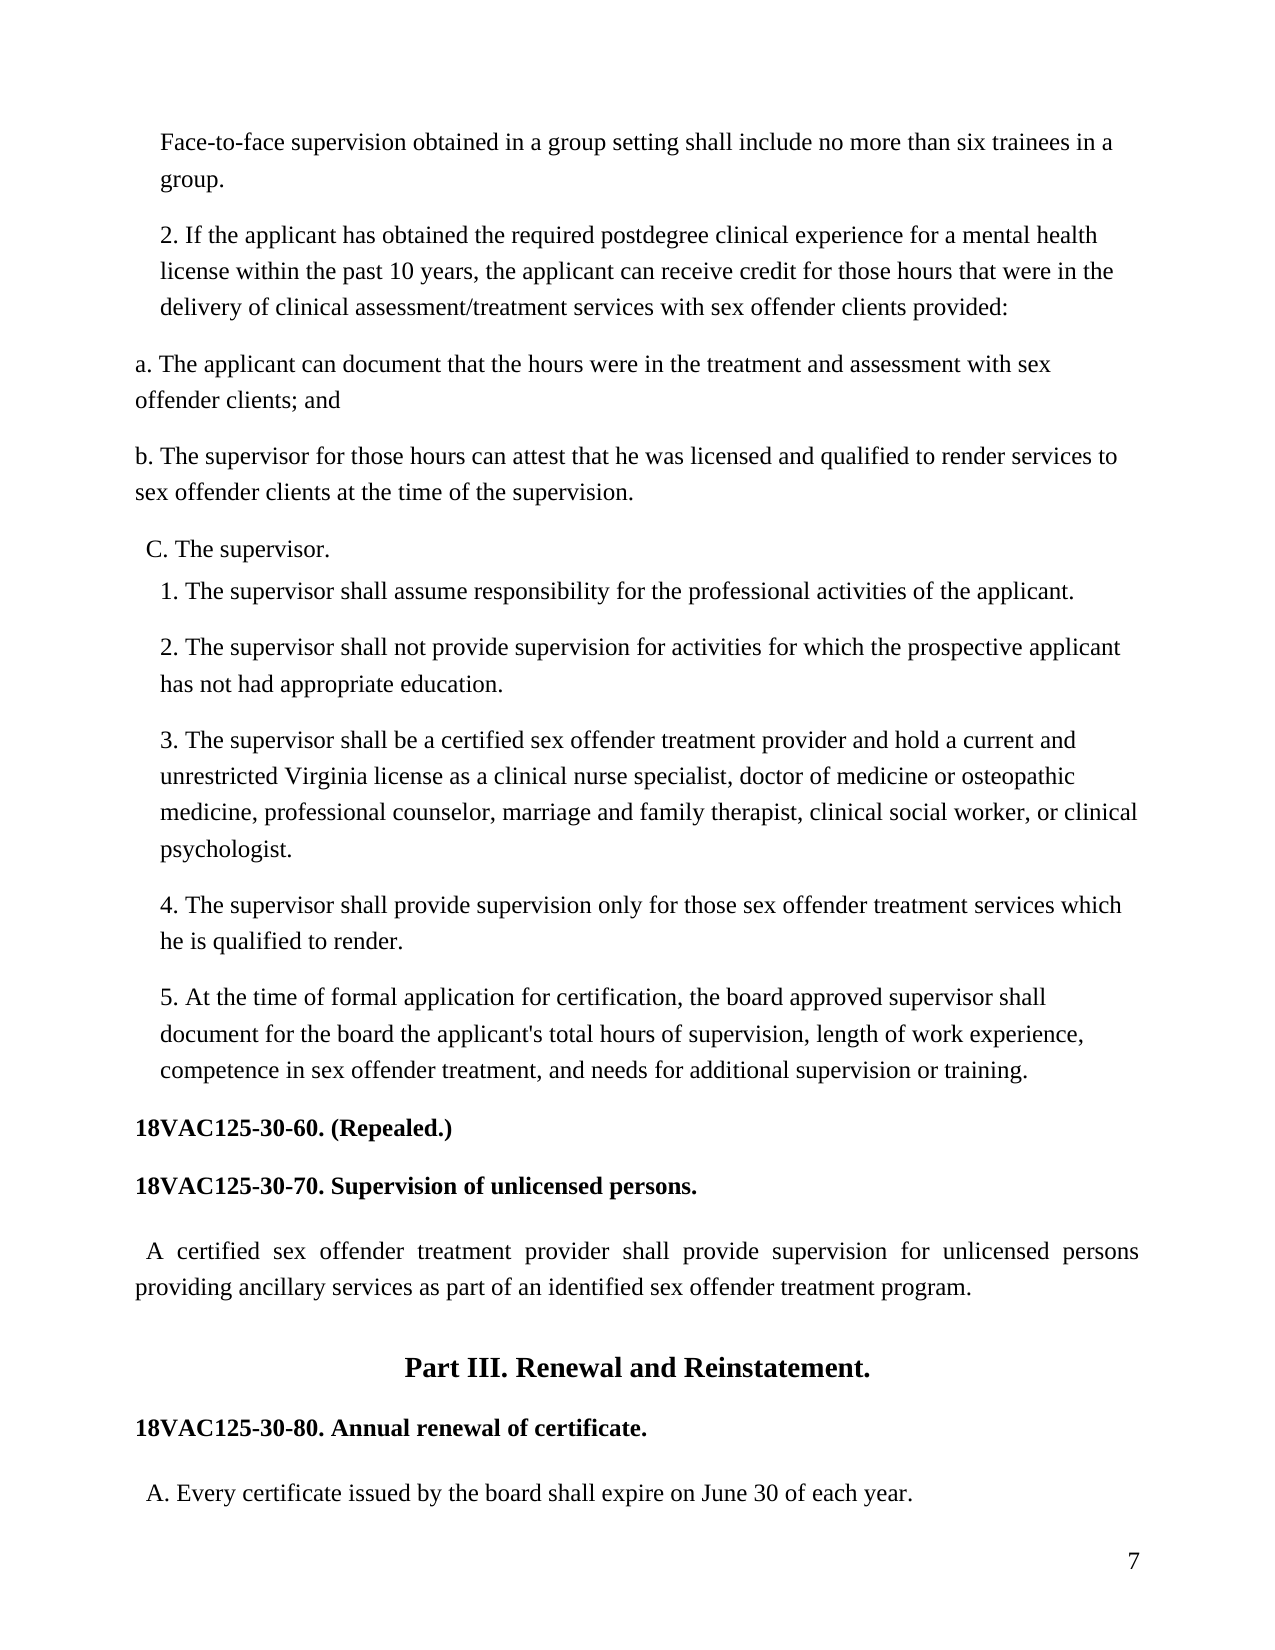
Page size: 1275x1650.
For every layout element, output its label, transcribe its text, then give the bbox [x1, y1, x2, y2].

text A. Every certificate issued by the board shall expire on June 30 of each year. [135, 1471, 1140, 1507]
text 2. If the applicant has obtained the required postdegree clinical experience for a mental health license within the past 10 years, the applicant can receive credit for those hours that were in the delivery of clinical assessment/treatment services with sex offender clients provided: [160, 212, 1140, 321]
text b. The supervisor for those hours can attest that he was licensed and qualified to render services to sex offender clients at the time of the supervision. [135, 434, 1140, 506]
subtitle 18VAC125-30-70. Supervision of unlicensed persons. [135, 1171, 1140, 1199]
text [160, 120, 1140, 192]
text 5. At the time of formal application for certification, the board approved supervisor shall document for the board the applicant's total hours of supervision, length of work experience, competence in sex offender treatment, and needs for additional supervision or training. [160, 975, 1140, 1084]
text C. The supervisor. [135, 526, 1140, 562]
text 3. The supervisor shall be a certified sex offender treatment provider and hold a current and unrestricted Virginia license as a clinical nurse specialist, doctor of medicine or osteopathic medicine, professional counselor, marriage and family therapist, clinical social worker, or clinical psychologist. [160, 717, 1140, 862]
text 1. The supervisor shall assume responsibility for the professional activities of the applicant. [160, 569, 1140, 605]
text 4. The supervisor shall provide supervision only for those sex offender treatment services which he is qualified to render. [160, 882, 1140, 955]
subtitle Part III. Renewal and Reinstatement. [135, 1350, 1140, 1383]
text a. The applicant can document that the hours were in the treatment and assessment with sex offender clients; and [135, 341, 1140, 414]
text A certified sex offender treatment provider shall provide supervision for unlicensed persons providing ancillary services as part of an identified sex offender treatment program. [135, 1229, 1140, 1301]
subtitle 18VAC125-30-80. Annual renewal of certificate. [135, 1413, 1140, 1441]
text 2. The supervisor shall not provide supervision for activities for which the prospective applicant has not had appropriate education. [160, 625, 1140, 697]
subtitle 18VAC125-30-60. (Repealed.) [135, 1113, 1140, 1142]
